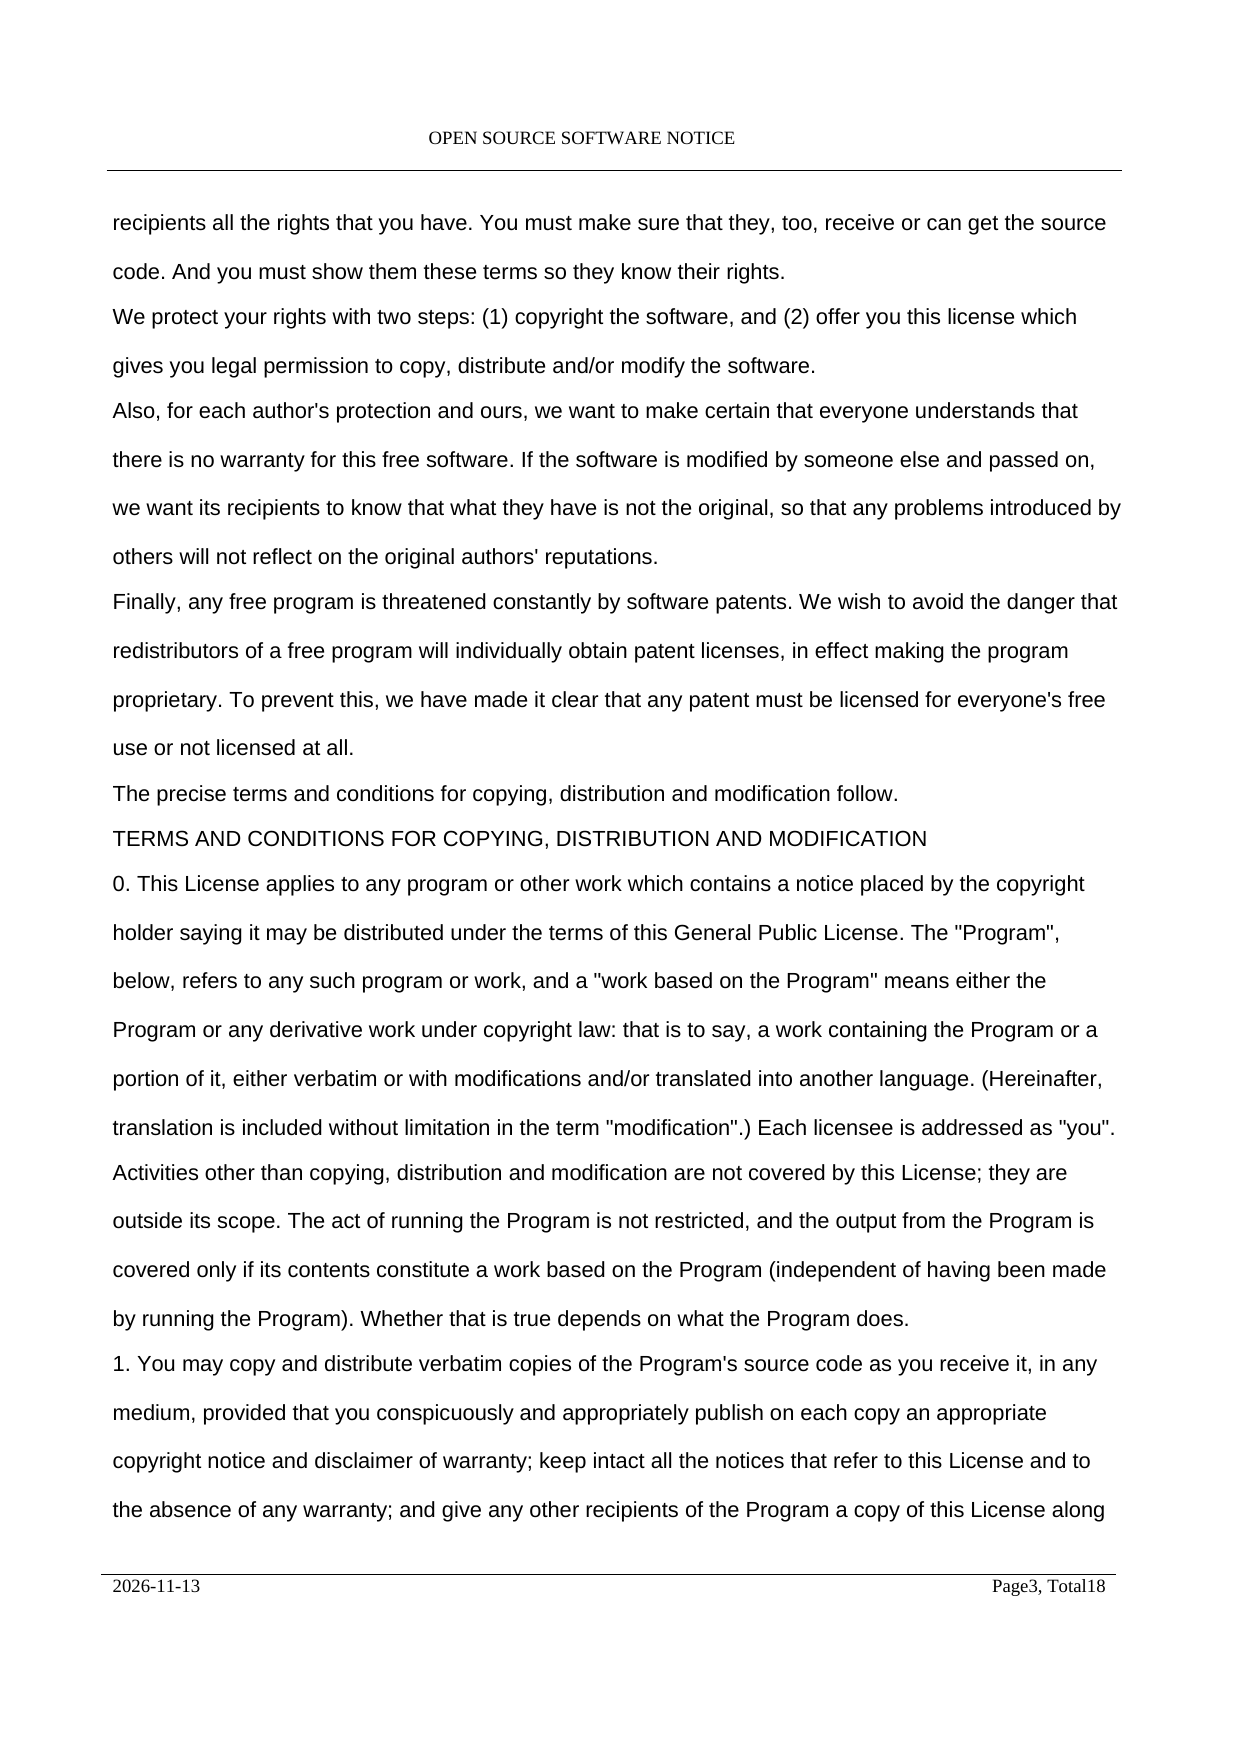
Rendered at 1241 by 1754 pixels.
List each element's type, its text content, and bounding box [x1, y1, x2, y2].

text 0. This License applies to any program or other work which contains a notice placed by the copyright holder saying it may be distributed under the terms of this General Public License. The "Program", below, refers to any such program or work, and a "work based on the Program" means either the Program or any derivative work under copyright law: that is to say, a work containing the Program or a portion of it, either verbatim or with modifications and/or translated into another language. (Hereinafter, translation is included without limitation in the term "modification".) Each licensee is addressed as "you". [112, 867, 1128, 1143]
text Also, for each author's protection and ours, we want to make certain that everyone understands that there is no warranty for this free software. If the software is modified by someone else and passed on, we want its recipients to know that what they have is not the original, so that any problems introduced by others will not reflect on the original authors' reputations. [112, 394, 1128, 573]
text TERMS AND CONDITIONS FOR COPYING, DISTRIBUTION AND MODIFICATION [112, 822, 1128, 854]
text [112, 206, 1128, 288]
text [112, 1347, 1128, 1526]
text The precise terms and conditions for copying, distribution and modification follow. [112, 777, 1128, 809]
text Finally, any free program is threatened constantly by software patents. We wish to avoid the danger that redistributors of a free program will individually obtain patent licenses, in effect making the program proprietary. To prevent this, we have made it clear that any patent must be licensed for everyone's free use or not licensed at all. [112, 585, 1128, 764]
text Activities other than copying, distribution and modification are not covered by this License; they are outside its scope. The act of running the Program is not restricted, and the output from the Program is covered only if its contents constitute a work based on the Program (independent of having been made by running the Program). Whether that is true depends on what the Program does. [112, 1156, 1128, 1334]
text We protect your rights with two steps: (1) copyright the software, and (2) offer you this license which gives you legal permission to copy, distribute and/or modify the software. [112, 300, 1128, 381]
